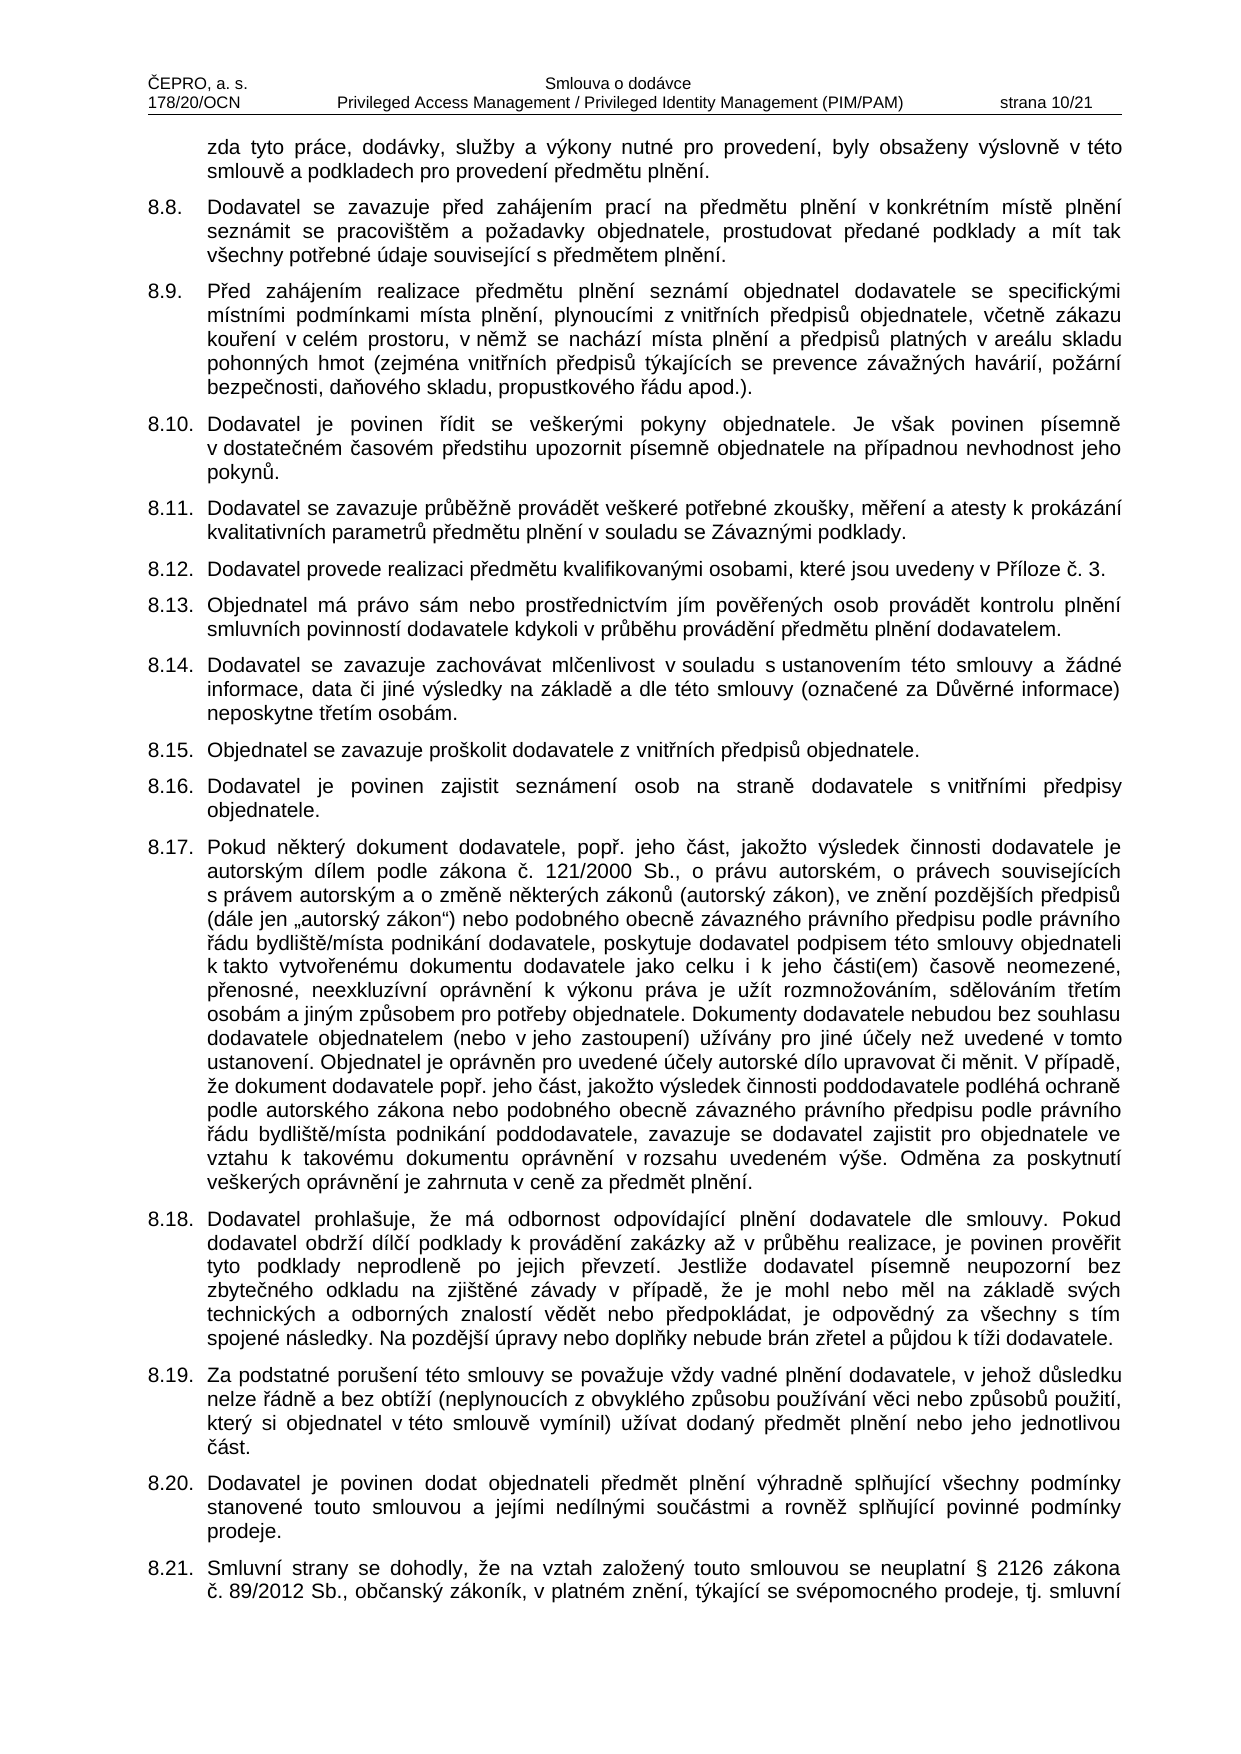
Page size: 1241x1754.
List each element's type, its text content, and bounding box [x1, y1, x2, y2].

list Dodavatel prohlašuje, že má odbornost odpovídající plnění dodavatele dle smlouvy. Pokud dodavatel obdrží dílčí podklady k provádění zakázky až v průběhu realizace, je povinen prověřit tyto podklady neprodleně po jejich převzetí. Jestliže dodavatel písemně neupozorní bez zbytečného odkladu na zjištěné závady v případě, že je mohl nebo měl na základě svých technických a odborných znalostí vědět nebo předpokládat, je odpovědný za všechny s tím spojené následky. Na pozdější úpravy nebo doplňky nebude brán zřetel a půjdou k tíži dodavatele. [148, 1206, 1122, 1350]
list Dodavatel se zavazuje před zahájením prací na předmětu plnění v konkrétním místě plnění seznámit se pracovištěm a požadavky objednatele, prostudovat předané podklady a mít tak všechny potřebné údaje související s předmětem plnění. [148, 195, 1122, 267]
text Dodavatel je povinen dodat objednateli předmět plnění výhradně splňující všechny podmínky stanovené touto smlouvou a jejími nedílnými součástmi a rovněž splňující povinné podmínky prodeje. [148, 1471, 1122, 1543]
text Za podstatné porušení této smlouvy se považuje vždy vadné plnění dodavatele, v jehož důsledku nelze řádně a bez obtíží (neplynoucích z obvyklého způsobu používání věci nebo způsobů použití, který si objednatel v této smlouvě vymínil) užívat dodaný předmět plnění nebo jeho jednotlivou část. [148, 1363, 1122, 1458]
list Pokud některý dokument dodavatele, popř. jeho část, jakožto výsledek činnosti dodavatele je autorským dílem podle zákona č. 121/2000 Sb., o právu autorském, o právech souvisejících s právem autorským a o změně některých zákonů (autorský zákon), ve znění pozdějších předpisů (dále jen „autorský zákon“) nebo podobného obecně závazného právního předpisu podle právního řádu bydliště/místa podnikání dodavatele, poskytuje dodavatel podpisem této smlouvy objednateli k takto vytvořenému dokumentu dodavatele jako celku i k jeho části(em) časově neomezené, přenosné, neexkluzívní oprávnění k výkonu práva je užít rozmnožováním, sdělováním třetím osobám a jiným způsobem pro potřeby objednatele. Dokumenty dodavatele nebudou bez souhlasu dodavatele objednatelem (nebo v jeho zastoupení) užívány pro jiné účely než uvedené v tomto ustanovení. Objednatel je oprávněn pro uvedené účely autorské dílo upravovat či měnit. V případě, že dokument dodavatele popř. jeho část, jakožto výsledek činnosti poddodavatele podléhá ochraně podle autorského zákona nebo podobného obecně závazného právního předpisu podle právního řádu bydliště/místa podnikání poddodavatele, zavazuje se dodavatel zajistit pro objednatele ve vztahu k takovému dokumentu oprávnění v rozsahu uvedeném výše. Odměna za poskytnutí veškerých oprávnění je zahrnuta v ceně za předmět plnění. [148, 834, 1122, 1194]
list Dodavatel je povinen zajistit seznámení osob na straně dodavatele s vnitřními předpisy objednatele. [148, 774, 1122, 822]
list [148, 134, 1122, 182]
list Dodavatel se zavazuje průběžně provádět veškeré potřebné zkoušky, měření a atesty k prokázání kvalitativních parametrů předmětu plnění v souladu se Závaznými podklady. [148, 496, 1122, 544]
list Dodavatel je povinen řídit se veškerými pokyny objednatele. Je však povinen písemně v dostatečném časovém předstihu upozornit písemně objednatele na případnou nevhodnost jeho pokynů. [148, 412, 1122, 483]
list Dodavatel se zavazuje zachovávat mlčenlivost v souladu s ustanovením této smlouvy a žádné informace, data či jiné výsledky na základě a dle této smlouvy (označené za Důvěrné informace) neposkytne třetím osobám. [148, 653, 1122, 725]
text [148, 1555, 1122, 1603]
list Objednatel se zavazuje proškolit dodavatele z vnitřních předpisů objednatele. [148, 738, 1122, 762]
list Před zahájením realizace předmětu plnění seznámí objednatel dodavatele se specifickými místními podmínkami místa plnění, plynoucími z vnitřních předpisů objednatele, včetně zákazu kouření v celém prostoru, v němž se nachází místa plnění a předpisů platných v areálu skladu pohonných hmot (zejména vnitřních předpisů týkajících se prevence závažných havárií, požární bezpečnosti, daňového skladu, propustkového řádu apod.). [148, 279, 1122, 399]
list Objednatel má právo sám nebo prostřednictvím jím pověřených osob provádět kontrolu plnění smluvních povinností dodavatele kdykoli v průběhu provádění předmětu plnění dodavatelem. [148, 593, 1122, 641]
list Dodavatel provede realizaci předmětu kvalifikovanými osobami, které jsou uvedeny v Příloze č. 3. [148, 556, 1122, 580]
